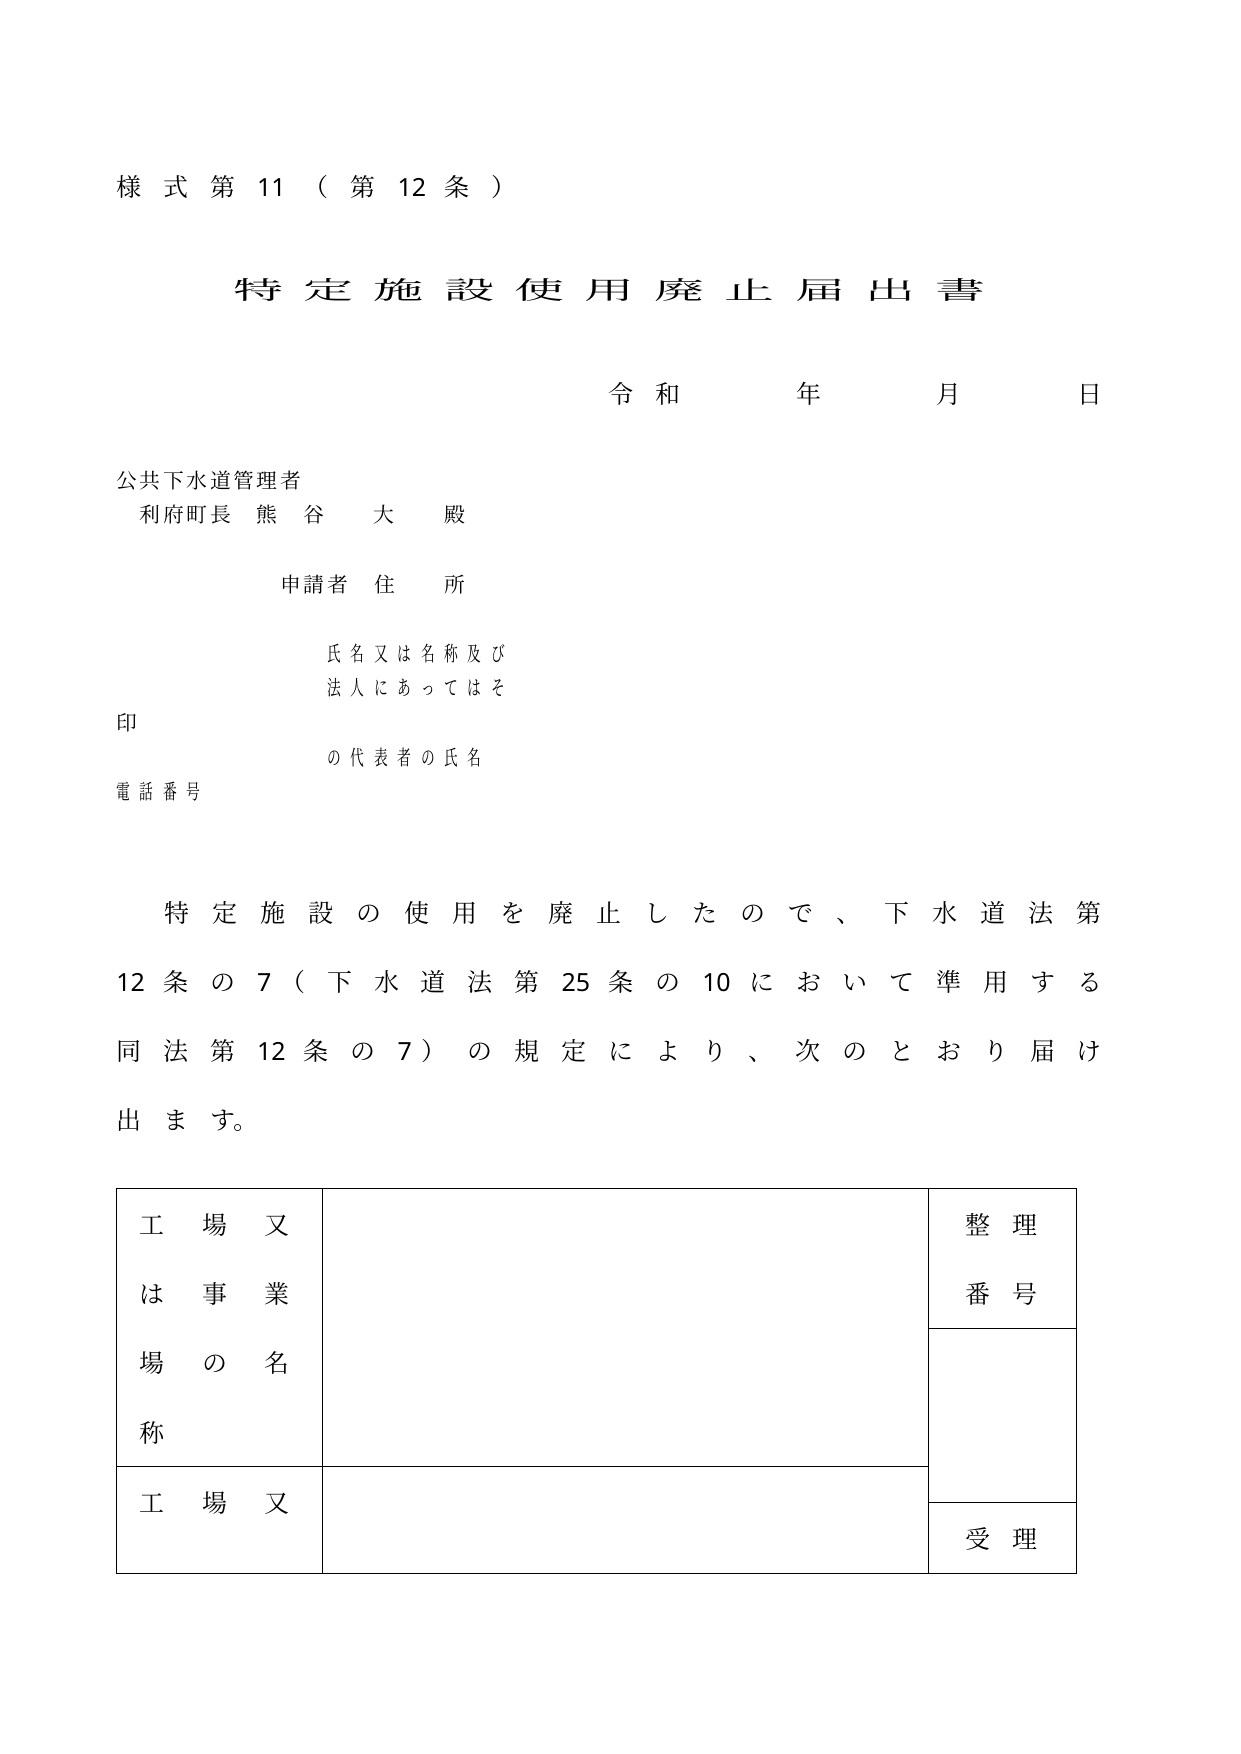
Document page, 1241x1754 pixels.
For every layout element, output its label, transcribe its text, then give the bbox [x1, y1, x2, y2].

text 申請者 住 所 [116, 566, 1124, 600]
table_cell [323, 1467, 928, 1572]
text 氏名又は名称及び [116, 635, 1124, 669]
text 公共下水道管理者 [116, 462, 1124, 497]
text 特定施設の使用を廃止したので、下水道法第12条の7（下水道法第25条の10において準用する同法第12条の7）の規定により、次のとおり届け出ます。 [116, 877, 1124, 1154]
text 令和 年 月 日 [116, 358, 1124, 427]
text 利府町長 熊 谷 大 殿 [116, 497, 1124, 531]
text 法人にあってはそ 印 [116, 669, 1124, 739]
table_header 整理番号 [929, 1189, 1076, 1328]
text の代表者の氏名 電話番号 [116, 739, 1124, 808]
table_cell 受理年月日 [929, 1503, 1076, 1572]
table_cell [929, 1329, 1076, 1502]
table_cell 工場又は事業場の所在地 [117, 1467, 322, 1572]
text 特定施設使用廃止届出書 [116, 254, 1124, 324]
table_header 工場又は事業場の名称 [117, 1189, 322, 1466]
table_header [323, 1189, 928, 1466]
text 様式第11（第12条） [116, 151, 1124, 220]
